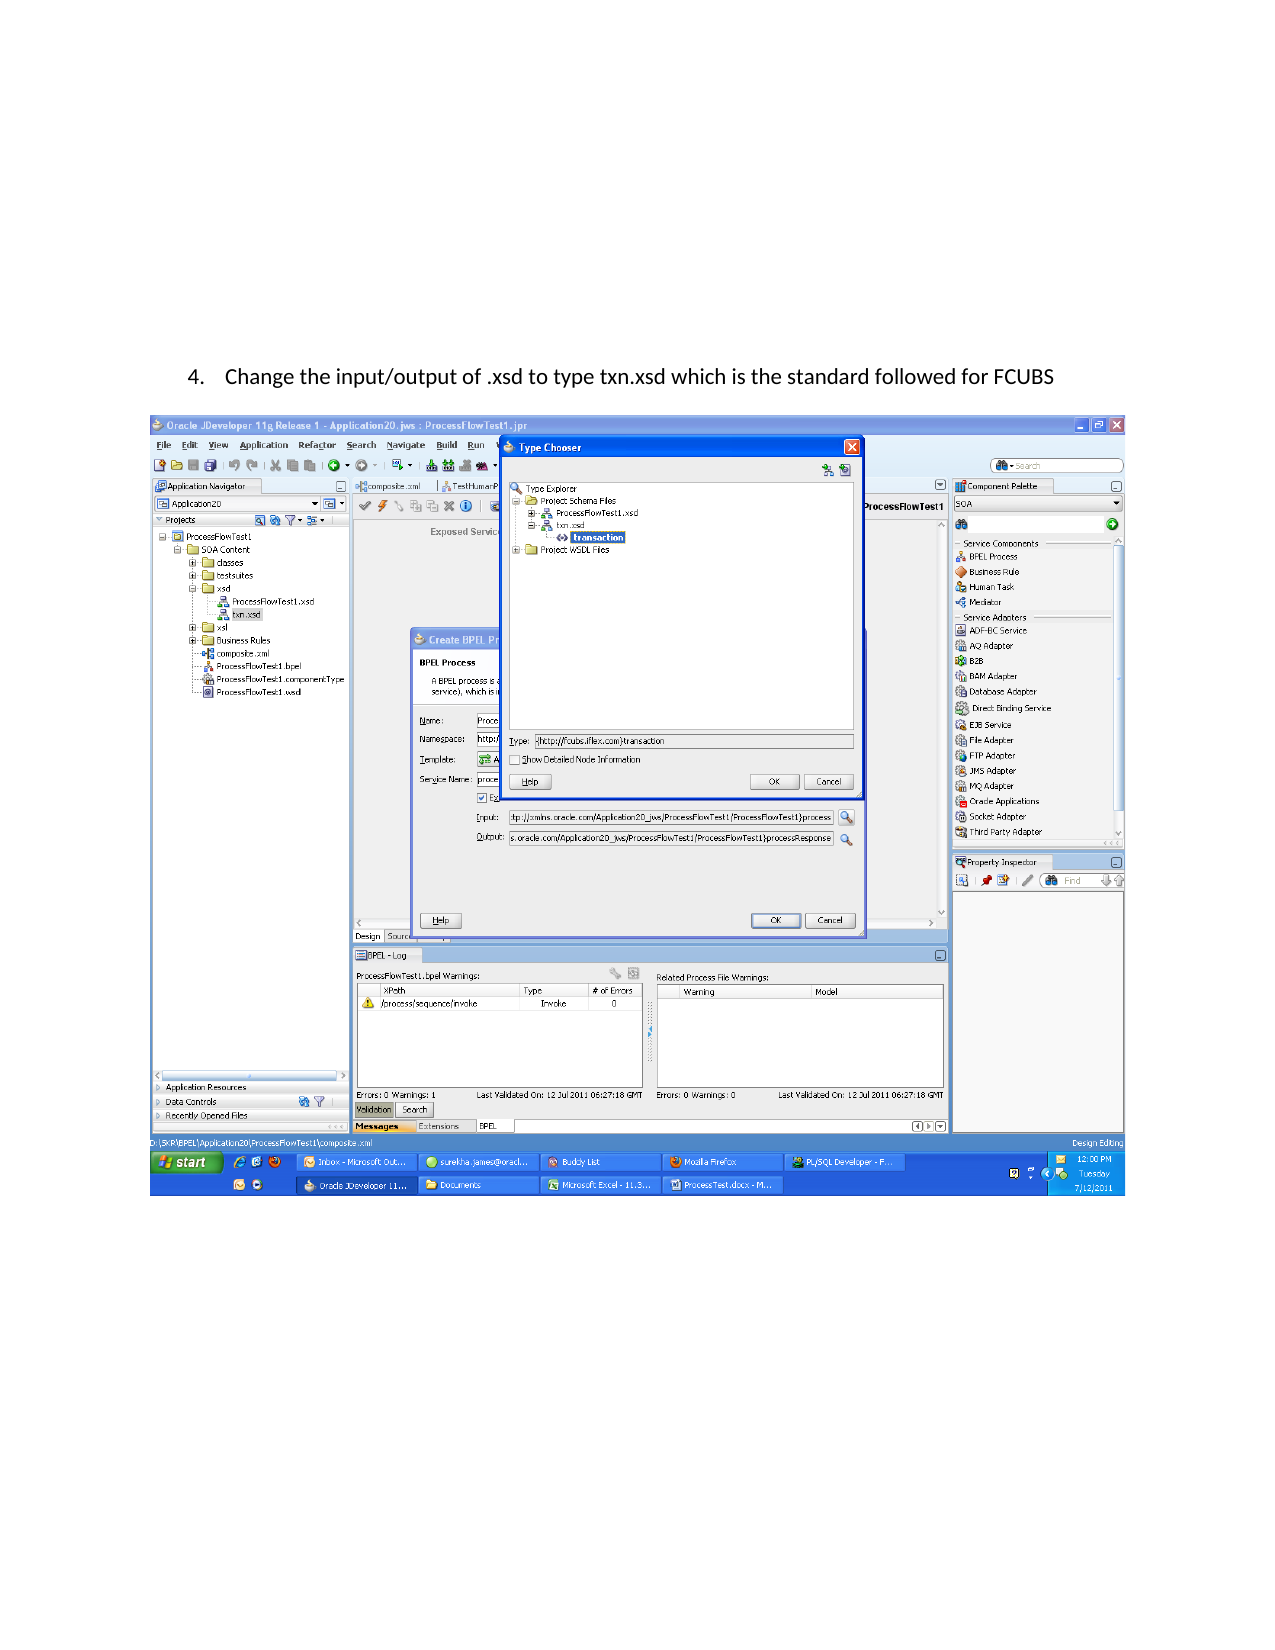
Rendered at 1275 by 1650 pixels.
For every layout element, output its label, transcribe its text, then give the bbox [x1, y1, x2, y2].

list Change the input/output of .xsd to type txn.xsd which is the standard followed for FCUBS [187, 362, 1125, 390]
picture [150, 415, 1125, 1196]
